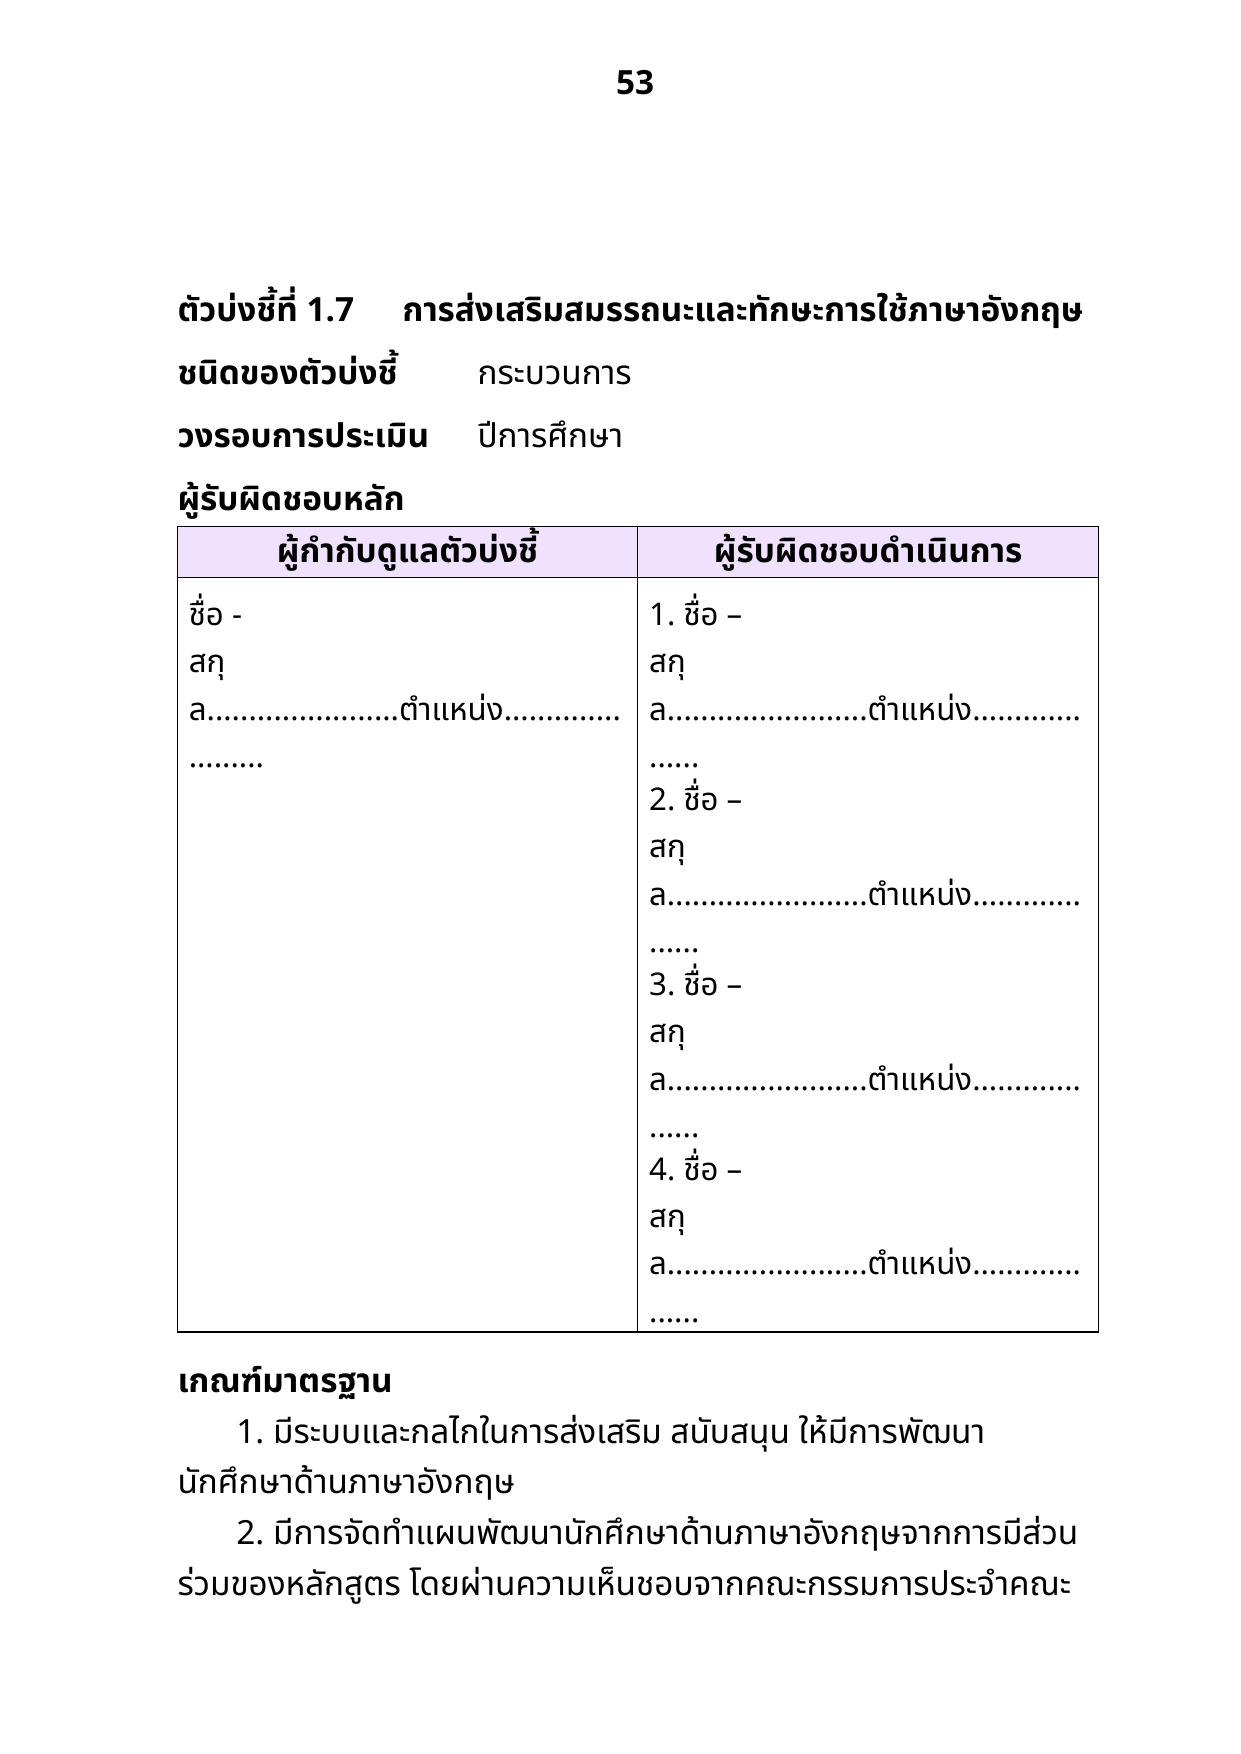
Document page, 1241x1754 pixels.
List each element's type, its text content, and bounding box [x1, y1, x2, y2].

text ตัวบ่งชี้ที่ 1.7 การส่งเสริมสมรรถนะและทักษะการใช้ภาษาอังกฤษ [177, 286, 1099, 337]
text 1. มีระบบและกลไกในการส่งเสริม สนับสนุน ให้มีการพัฒนานักศึกษาด้านภาษาอังกฤษ [177, 1408, 1092, 1509]
table_header ผู้รับผิดชอบดำเนินการ [638, 527, 1098, 577]
text วงรอบการประเมิน ปีการศึกษา [177, 412, 1099, 463]
text เกณฑ์มาตรฐาน [177, 1357, 1092, 1408]
table_cell 1. ชื่อ – สกุล........................ตำแหน่ง................... 2. ชื่อ – สกุล........................ตำแหน่ง................... 3. ชื่อ – สกุล........................ตำแหน่ง................... 4. ชื่อ – สกุล........................ตำแหน่ง................... [638, 578, 1098, 1331]
text ผู้รับผิดชอบหลัก [177, 475, 1092, 526]
text ชนิดของตัวบ่งชี้ กระบวนการ [177, 349, 1092, 400]
table_header ผู้กำกับดูแลตัวบ่งชี้ [178, 527, 637, 577]
table_cell ชื่อ - สกุล.......................ตำแหน่ง....................... [178, 578, 637, 1331]
text 2. มีการจัดทำแผนพัฒนานักศึกษาด้านภาษาอังกฤษจากการมีส่วนร่วมของหลักสูตร โดยผ่านความเห็นชอบจากคณะกรรมการประจำคณะ [177, 1509, 1092, 1610]
